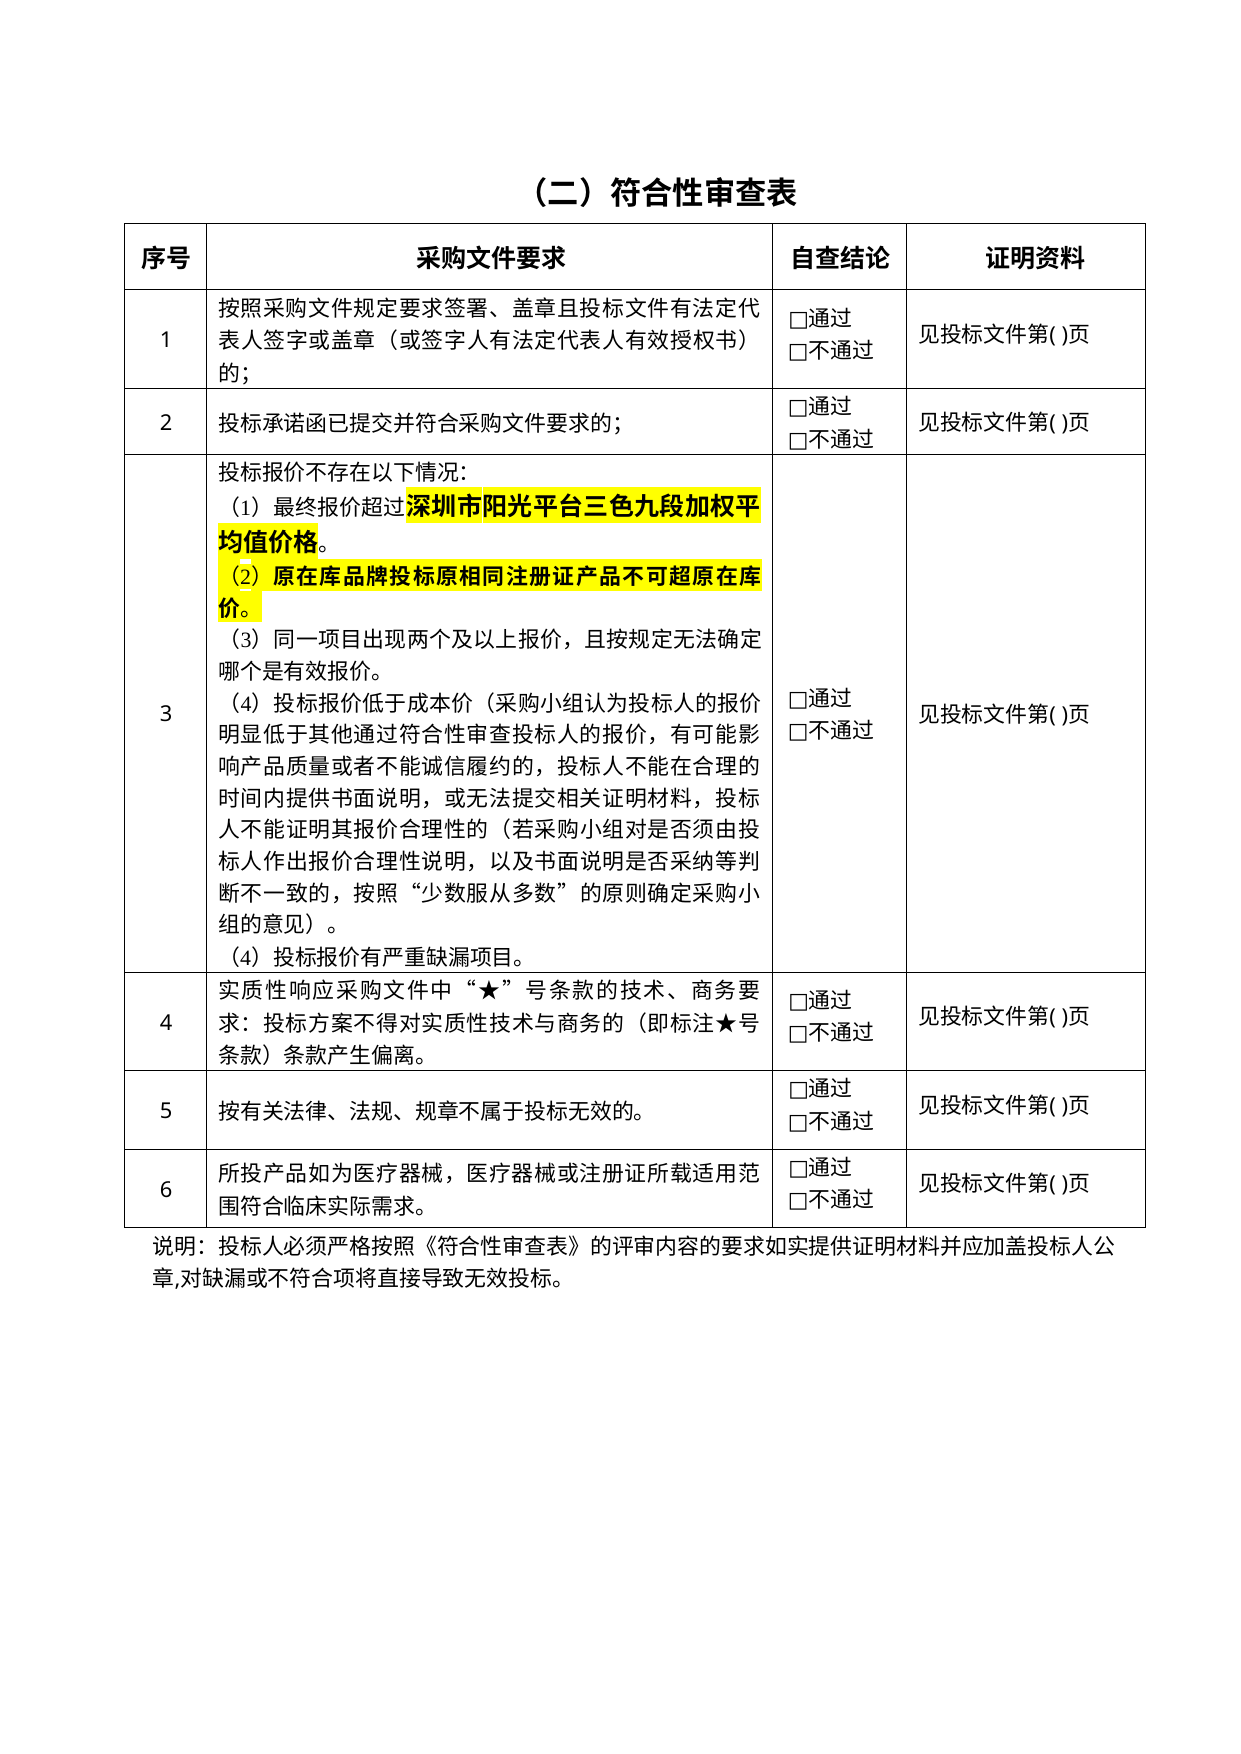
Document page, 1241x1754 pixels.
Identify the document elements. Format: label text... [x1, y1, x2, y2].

table_cell 见投标文件第( )页 [907, 455, 1145, 972]
table_cell 实质性响应采购文件中“★”号条款的技术、商务要求：投标方案不得对实质性技术与商务的（即标注★号条款）条款产生偏离。 [207, 973, 772, 1070]
table_cell 见投标文件第( )页 [907, 389, 1145, 454]
table_cell 所投产品如为医疗器械，医疗器械或注册证所载适用范围符合临床实际需求。 [207, 1150, 772, 1227]
table_cell 5 [125, 1071, 206, 1149]
table_cell □通过 □不通过 [773, 1071, 906, 1149]
list （二）符合性审查表 [196, 158, 1118, 223]
table_cell 3 [125, 455, 206, 972]
table_cell □通过 □不通过 [773, 389, 906, 454]
table_cell 见投标文件第( )页 [907, 290, 1145, 388]
table_cell 见投标文件第( )页 [907, 1150, 1145, 1227]
table_cell □通过 □不通过 [773, 290, 906, 388]
table_cell 按照采购文件规定要求签署、盖章且投标文件有法定代表人签字或盖章（或签字人有法定代表人有效授权书）的； [207, 290, 772, 388]
table_cell 按有关法律、法规、规章不属于投标无效的。 [207, 1071, 772, 1149]
table_cell 6 [125, 1150, 206, 1227]
table_cell 投标报价不存在以下情况： 最终报价超过深圳市阳光平台三色九段加权平均值价格。 原在库品牌投标原相同注册证产品不可超原在库价。 （3）同一项目出现两个及以上报价，且按规定无法确定哪个是有效报价。 （4）投标报价低于成本价（采购小组认为投标人的报价明显低于其他通过符合性审查投标人的报价，有可能影响产品质量或者不能诚信履约的，投标人不能在合理的时间内提供书面说明，或无法提交相关证明材料，投标人不能证明其报价合理性的（若采购小组对是否须由投标人作出报价合理性说明，以及书面说明是否采纳等判断不一致的，按照“少数服从多数”的原则确定采购小组的意见）。 （4）投标报价有严重缺漏项目。 [207, 455, 772, 972]
table_cell 2 [125, 389, 206, 454]
table_cell □通过 □不通过 [773, 455, 906, 972]
table_cell 1 [125, 290, 206, 388]
table_header 自查结论 [773, 224, 906, 289]
table_cell 投标承诺函已提交并符合采购文件要求的； [207, 389, 772, 454]
table_cell □通过 □不通过 [773, 1150, 906, 1227]
table_cell □通过 □不通过 [773, 973, 906, 1070]
table_cell 见投标文件第( )页 [907, 1071, 1145, 1149]
table_header 证明资料 [907, 224, 1145, 289]
table_cell 见投标文件第( )页 [907, 973, 1145, 1070]
table_cell 4 [125, 973, 206, 1070]
table_header 序号 [125, 224, 206, 289]
text 说明：投标人必须严格按照《符合性审查表》的评审内容的要求如实提供证明材料并应加盖投标人公章,对缺漏或不符合项将直接导致无效投标。 [152, 1228, 1118, 1293]
table_header 采购文件要求 [207, 224, 772, 289]
